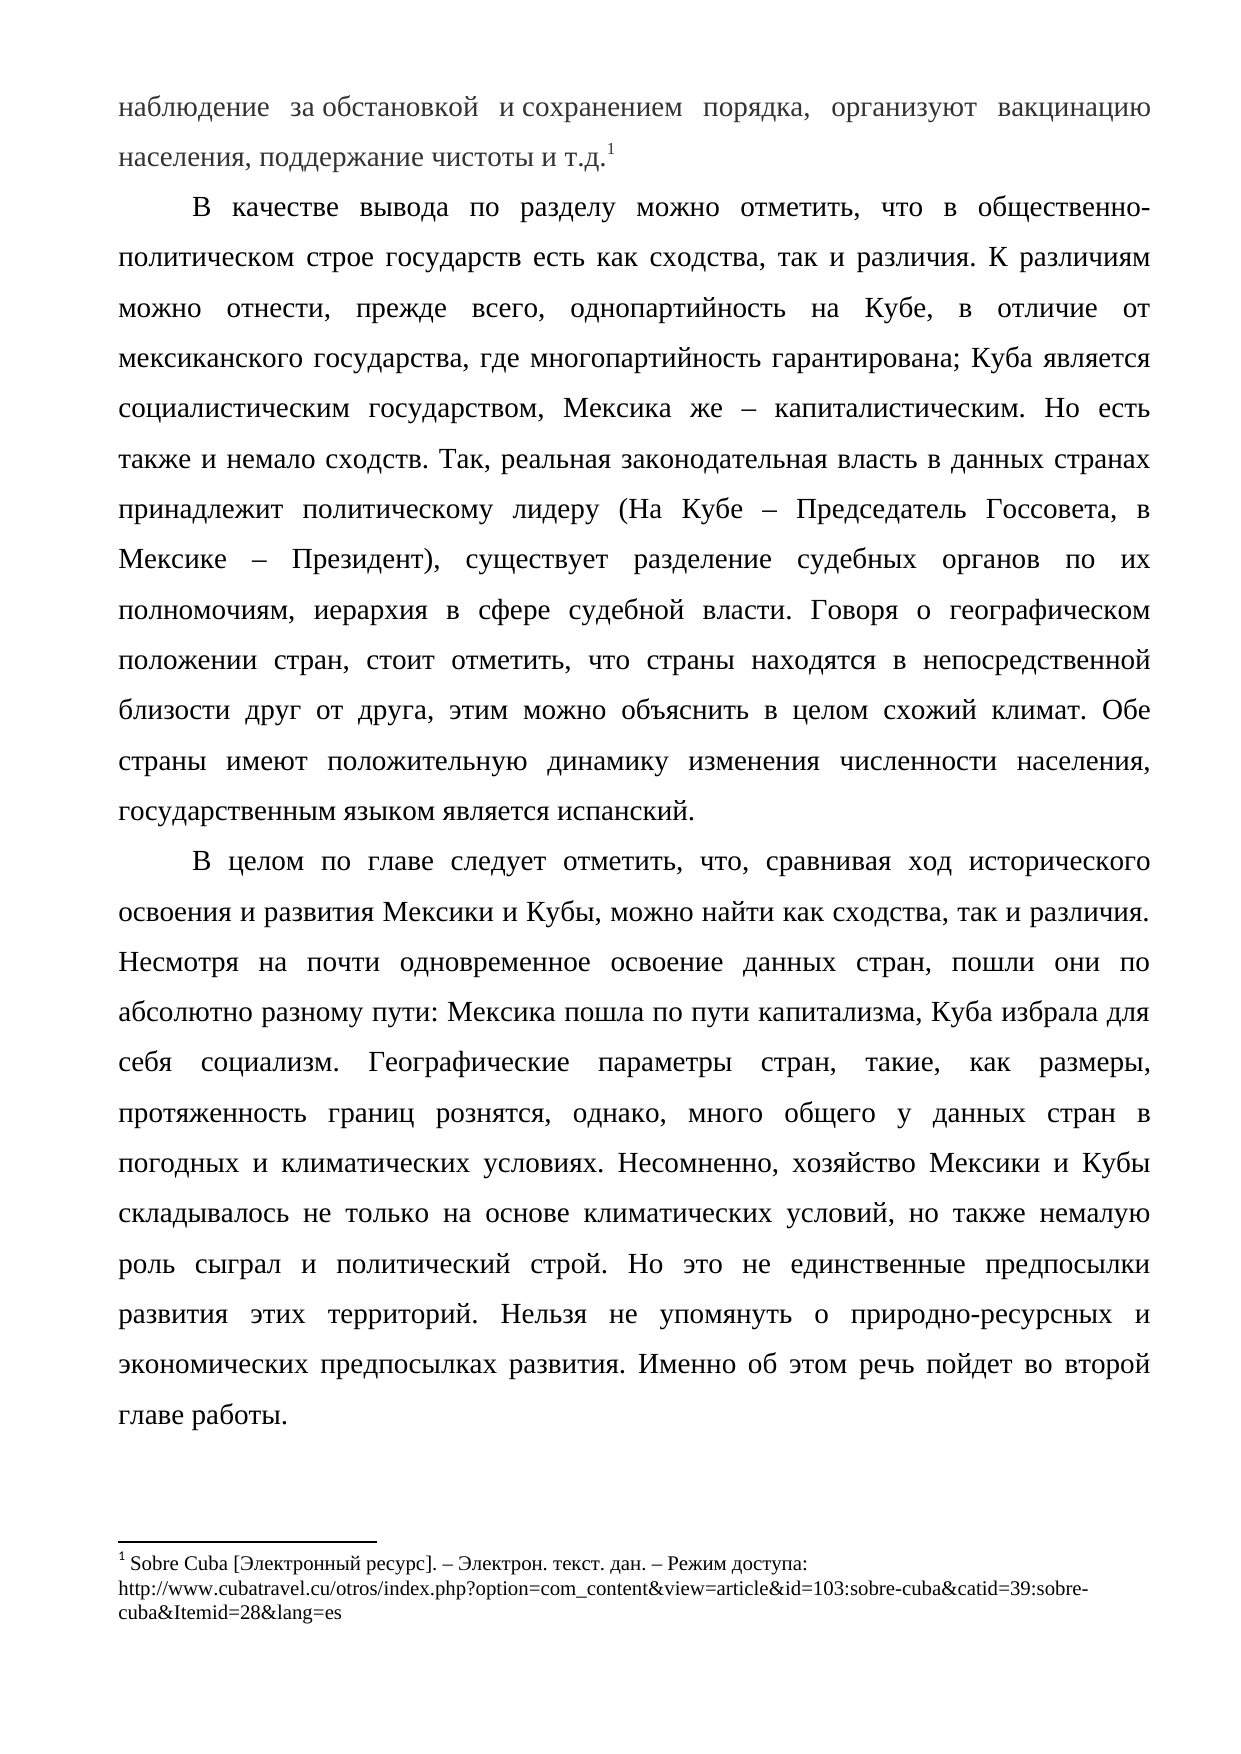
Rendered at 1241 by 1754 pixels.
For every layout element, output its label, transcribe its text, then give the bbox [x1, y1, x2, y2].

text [118, 89, 1152, 172]
text В целом по главе следует отметить, что, сравнивая ход исторического освоения и развития Мексики и Кубы, можно найти как сходства, так и различия. Несмотря на почти одновременное освоение данных стран, пошли они по абсолютно разному пути: Мексика пошла по пути капитализма, Куба избрала для себя социализм. Географические параметры стран, такие, как размеры, протяженность границ рознятся, однако, много общего у данных стран в погодных и климатических условиях. Несомненно, хозяйство Мексики и Кубы складывалось не только на основе климатических условий, но также немалую роль сыграл и политический строй. Но это не единственные предпосылки развития этих территорий. Нельзя не упомянуть о природно-ресурсных и экономических предпосылках развития. Именно об этом речь пойдет во второй главе работы. [118, 843, 1152, 1430]
text В качестве вывода по разделу можно отметить, что в общественно-политическом строе государств есть как сходства, так и различия. К различиям можно отнести, прежде всего, однопартийность на Кубе, в отличие от мексиканского государства, где многопартийность гарантирована; Куба является социалистическим государством, Мексика же – капиталистическим. Но есть также и немало сходств. Так, реальная законодательная власть в данных странах принадлежит политическому лидеру (На Кубе – Председатель Госсовета, в Мексике – Президент), существует разделение судебных органов по их полномочиям, иерархия в сфере судебной власти. Говоря о географическом положении стран, стоит отметить, что страны находятся в непосредственной близости друг от друга, этим можно объяснить в целом схожий климат. Обе страны имеют положительную динамику изменения численности населения, государственным языком является испанский. [118, 189, 1152, 827]
